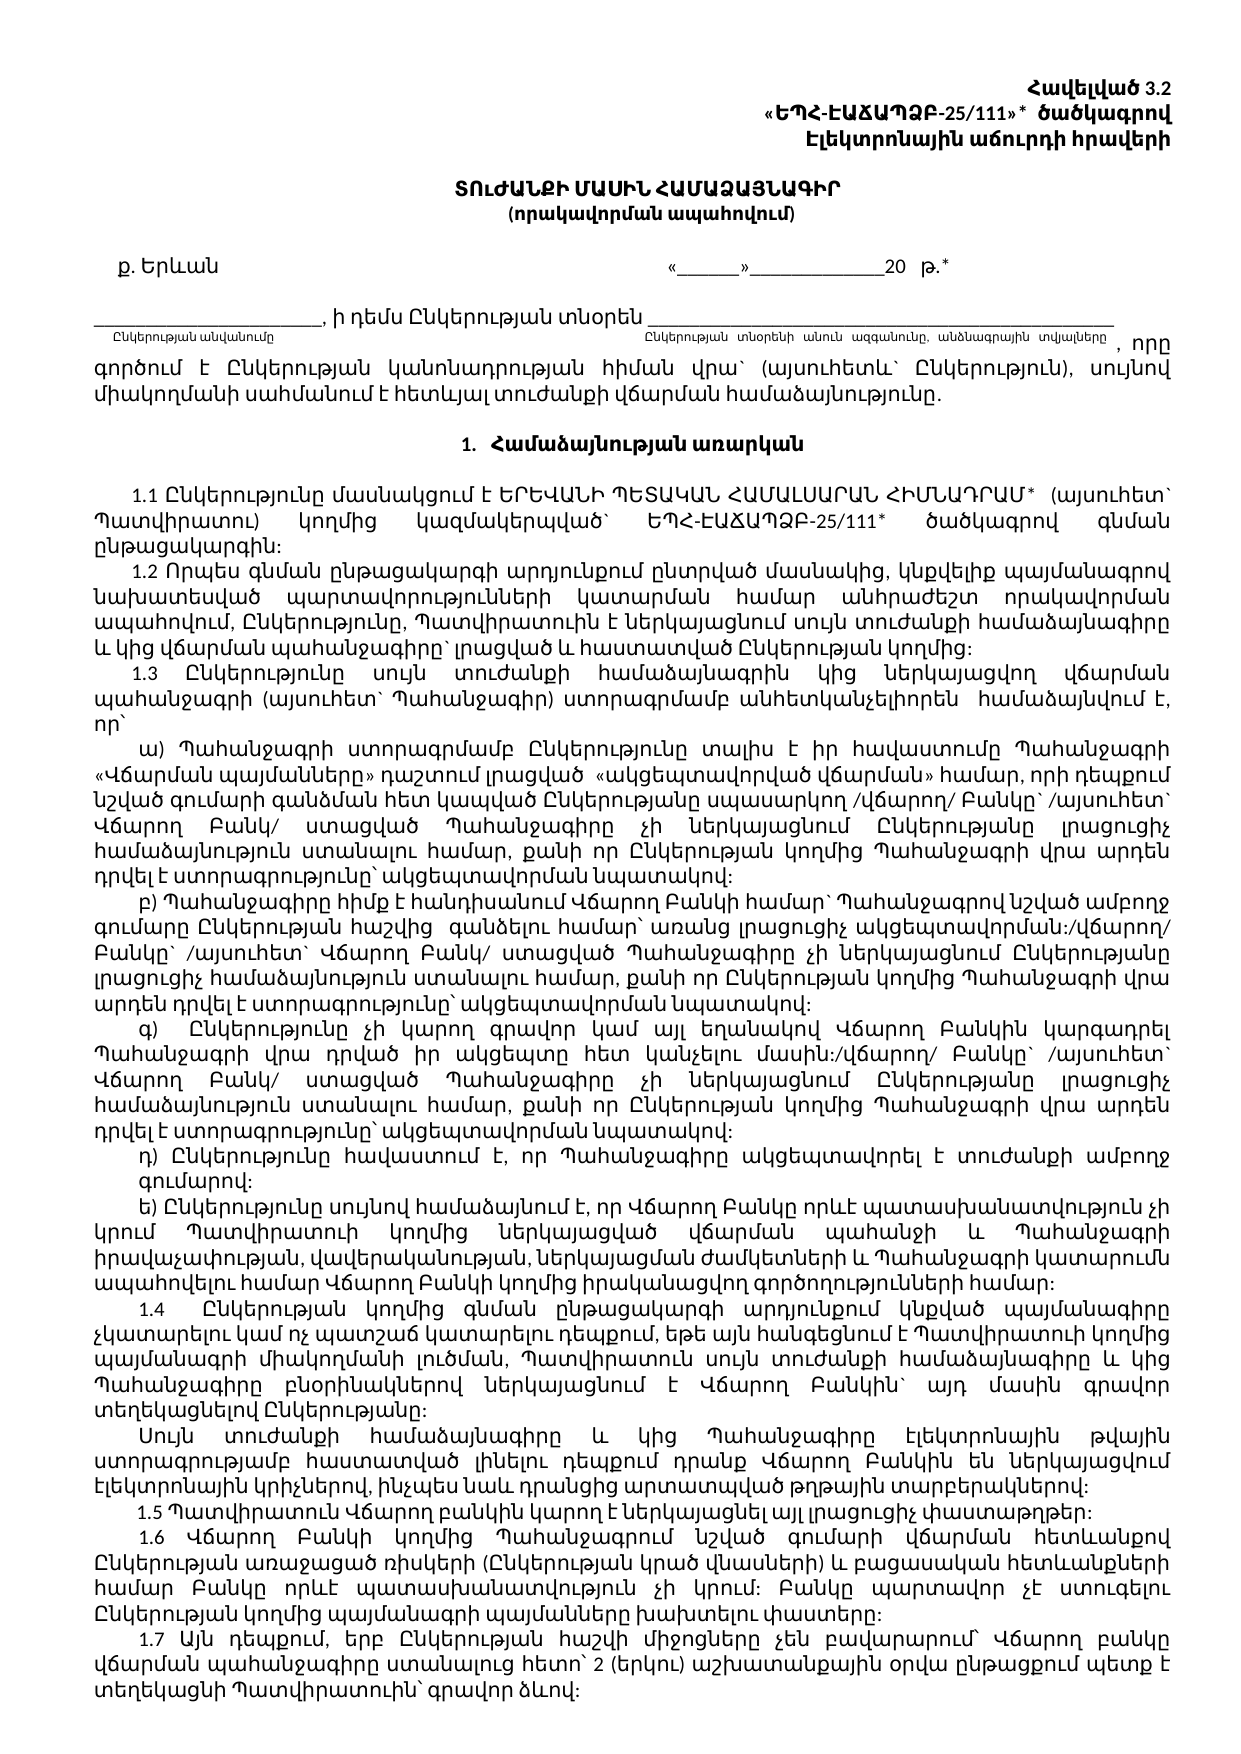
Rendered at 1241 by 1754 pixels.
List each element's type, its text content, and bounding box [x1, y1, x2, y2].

text գ) Ընկերությունը չի կարող գրավոր կամ այլ եղանակով Վճարող Բանկին կարգադրել Պահանջագրի վրա դրված իր ակցեպտը հետ կանչելու մասին:/վճարող/ Բանկը` /այսուհետ` Վճարող Բանկ/ ստացված Պահանջագիրը չի ներկայացնում Ընկերությանը լրացուցիչ համաձայնություն ստանալու համար, քանի որ Ընկերության կողմից Պահանջագրի վրա արդեն դրվել է ստորագրությունը՝ ակցեպտավորման նպատակով: [94, 1016, 1171, 1143]
text Հավելված 3.2 [94, 75, 1171, 100]
text «ԵՊՀ-ԷԱՃԱՊՁԲ-25/111»* ծածկագրով [94, 100, 1171, 126]
text բ) Պահանջագիրը հիմք է հանդիսանում Վճարող Բանկի համար` Պահանջագրով նշված ամբողջ գումարը Ընկերության հաշվից գանձելու համար՝ առանց լրացուցիչ ակցեպտավորման:/վճարող/ Բանկը` /այսուհետ` Վճարող Բանկ/ ստացված Պահանջագիրը չի ներկայացնում Ընկերությանը լրացուցիչ համաձայնություն ստանալու համար, քանի որ Ընկերության կողմից Պահանջագրի վրա արդեն դրվել է ստորագրությունը՝ ակցեպտավորման նպատակով: [94, 889, 1171, 1016]
text 1.4 Ընկերության կողմից գնման ընթացակարգի արդյունքում կնքված պայմանագիրը չկատարելու կամ ոչ պատշաճ կատարելու դեպքում, եթե այն հանգեցնում է Պատվիրատուի կողմից պայմանագրի միակողմանի լուծման, Պատվիրատուն սույն տուժանքի համաձայնագիրը և կից Պահանջագիրը բնօրինակներով ներկայացնում է Վճարող Բանկին` այդ մասին գրավոր տեղեկացնելով Ընկերությանը: [94, 1296, 1171, 1423]
text 1.6 Վճարող Բանկի կողմից Պահանջագրում նշված գումարի վճարման հետևանքով Ընկերության առաջացած ռիսկերի (Ընկերության կրած վնասների) և բացասական հետևանքների համար Բանկը որևէ պատասխանատվություն չի կրում: Բանկը պարտավոր չէ ստուգելու Ընկերության կողմից պայմանագրի պայմանները խախտելու փաստերը: [94, 1524, 1171, 1626]
text 1.3 Ընկերությունը սույն տուժանքի համաձայնագրին կից ներկայացվող վճարման պահանջագրի (այսուհետ` Պահանջագիր) ստորագրմամբ անհետկանչելիորեն համաձայնվում է, որ՝ [94, 660, 1171, 737]
text 1.2 Որպես գնման ընթացակարգի արդյունքում ընտրված մասնակից, կնքվելիք պայմանագրով նախատեսված պարտավորությունների կատարման համար անհրաժեշտ որակավորման ապահովում, Ընկերությունը, Պատվիրատուին է ներկայացնում սույն տուժանքի համաձայնագիրը և կից վճարման պահանջագիրը` լրացված և հաստատված Ընկերության կողմից: [94, 559, 1171, 660]
text Սույն տուժանքի համաձայնագիրը և կից Պահանջագիրը էլեկտրոնային թվային ստորագրությամբ հաստատված լինելու դեպքում դրանք Վճարող Բանկին են ներկայացվում էլեկտրոնային կրիչներով, ինչպես նաև դրանցից արտատպված թղթային տարբերակներով: [94, 1423, 1171, 1499]
text 1.7 Այն դեպքում, երբ Ընկերության հաշվի միջոցները չեն բավարարում՝ Վճարող բանկը վճարման պահանջագիրը ստանալուց հետո՝ 2 (երկու) աշխատանքային օրվա ընթացքում պետք է տեղեկացնի Պատվիրատուին՝ գրավոր ձևով: [94, 1626, 1171, 1702]
text ե) Ընկերությունը սույնով համաձայնում է, որ Վճարող Բանկը որևէ պատասխանատվություն չի կրում Պատվիրատուի կողմից ներկայացված վճարման պահանջի և Պահանջագրի իրավաչափության, վավերականության, ներկայացման ժամկետների և Պահանջագրի կատարումն ապահովելու համար Վճարող Բանկի կողմից իրականացվող գործողությունների համար: [94, 1194, 1171, 1296]
text 1.5 Պատվիրատուն Վճարող բանկին կարող է ներկայացնել այլ լրացուցիչ փաստաթղթեր: [94, 1499, 1171, 1524]
text Էլեկտրոնային աճուրդի հրավերի [94, 126, 1171, 151]
text 1. Համաձայնության առարկան [94, 432, 1171, 457]
text ՏՈւԺԱՆՔԻ ՄԱՍԻՆ ՀԱՄԱՁԱՅՆԱԳԻՐ [94, 177, 1171, 202]
text ա) Պահանջագրի ստորագրմամբ Ընկերությունը տալիս է իր հավաստումը Պահանջագրի «Վճարման պայմանները» դաշտում լրացված «ակցեպտավորված վճարման» համար, որի դեպքում նշված գումարի գանձման հետ կապված Ընկերությանը սպասարկող /վճարող/ Բանկը` /այսուհետ` Վճարող Բանկ/ ստացված Պահանջագիրը չի ներկայացնում Ընկերությանը լրացուցիչ համաձայնություն ստանալու համար, քանի որ Ընկերության կողմից Պահանջագրի վրա արդեն դրվել է ստորագրությունը՝ ակցեպտավորման նպատակով: [94, 737, 1171, 889]
text 1.1 Ընկերությունը մասնակցում է ԵՐԵՎԱՆԻ ՊԵՏԱԿԱՆ ՀԱՄԱԼՍԱՐԱՆ ՀԻՄՆԱԴՐԱՄ* (այսուհետ` Պատվիրատու) կողմից կազմակերպված` ԵՊՀ-ԷԱՃԱՊՁԲ-25/111* ծածկագրով գնման ընթացակարգին: [94, 482, 1171, 559]
text ______________________, ի դեմս Ընկերության տնօրեն _____________________________________________ [94, 304, 1171, 330]
text Ընկերության անվանումը Ընկերության տնօրենի անուն ազգանունը, անձնագրային տվյալները , որը գործում է Ընկերության կանոնադրության հիման վրա` (այսուհետև` Ընկերություն), սույնով միակողմանի սահմանում է հետևյալ տուժանքի վճարման համաձայնությունը. [94, 330, 1171, 406]
text ք. Երևան «______»_____________20 թ.* [94, 254, 1171, 279]
text դ) Ընկերությունը հավաստում է, որ Պահանջագիրը ակցեպտավորել է տուժանքի ամբողջ գումարով: [138, 1143, 1171, 1194]
text (որակավորման ապահովում) [94, 202, 1171, 225]
